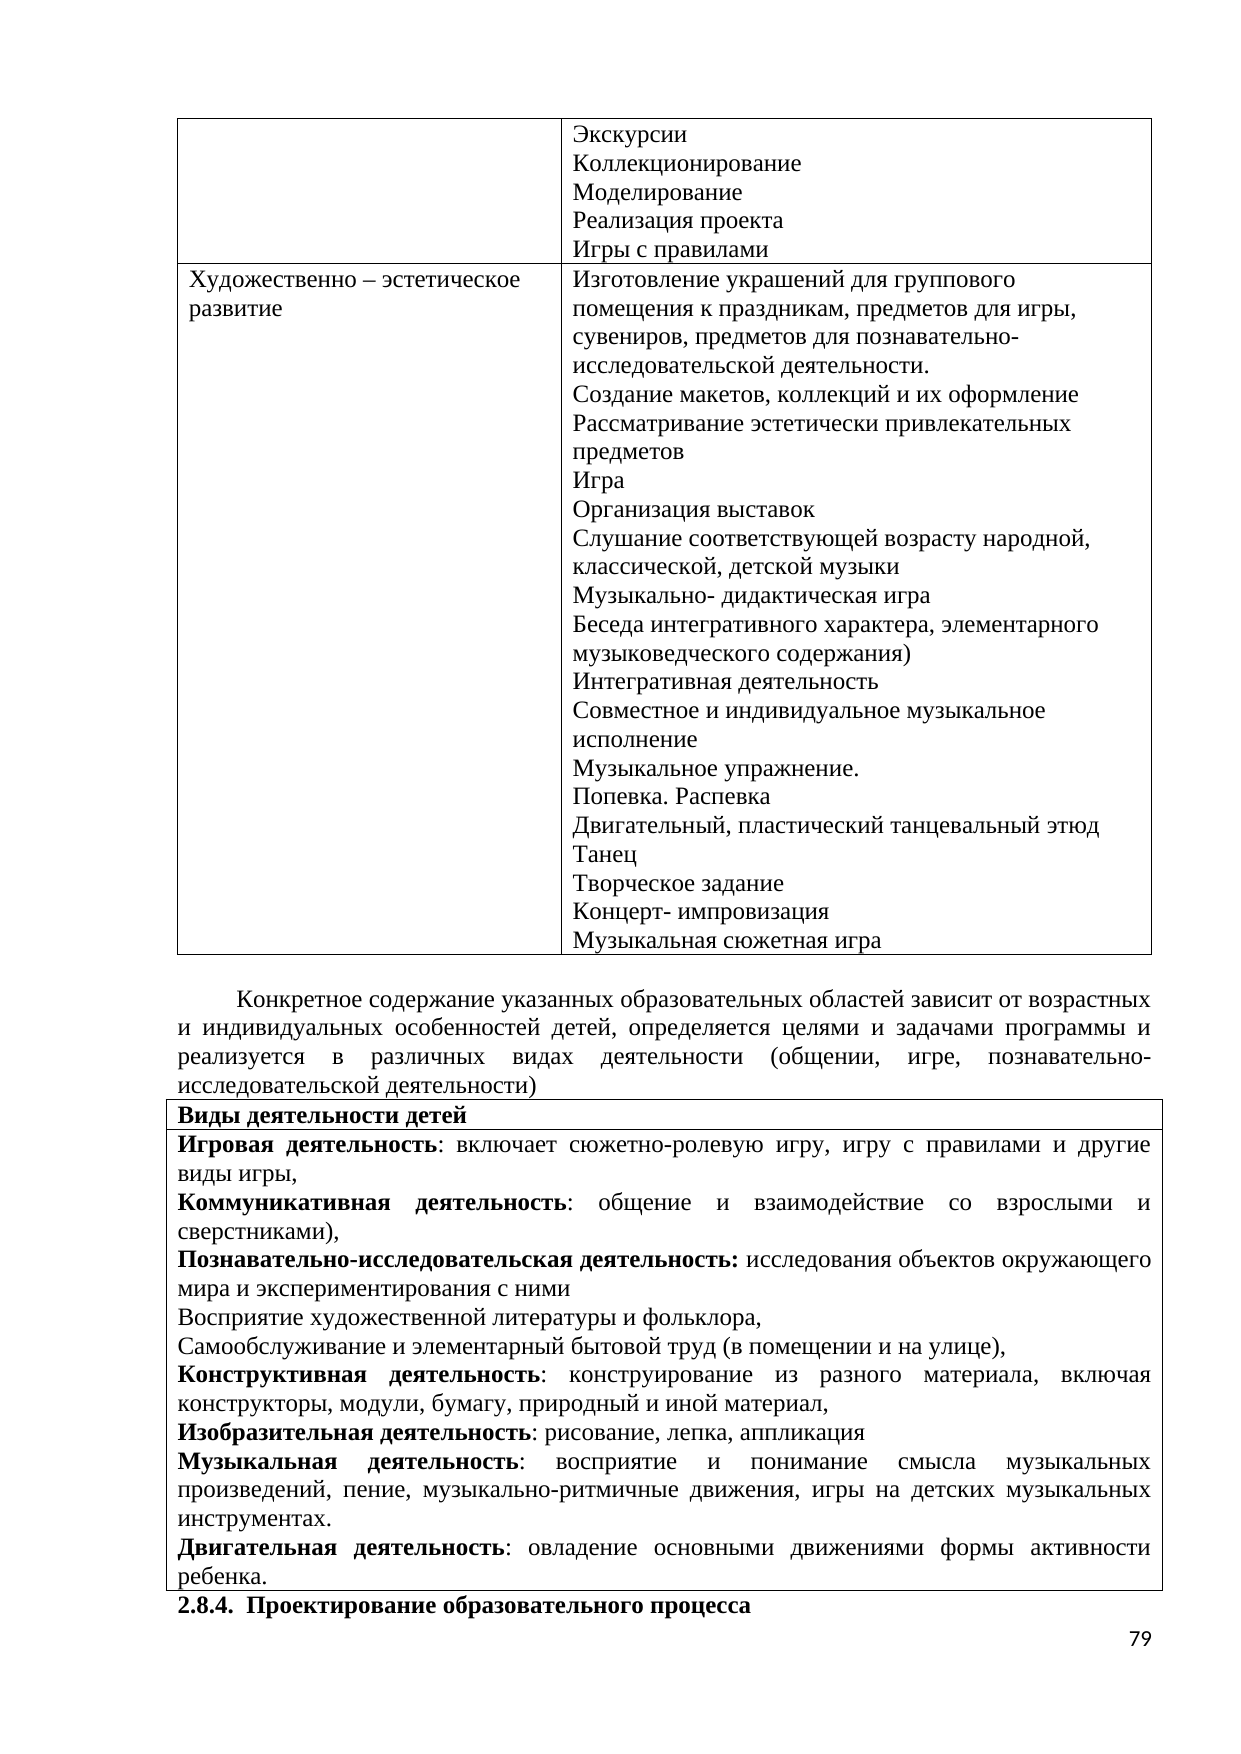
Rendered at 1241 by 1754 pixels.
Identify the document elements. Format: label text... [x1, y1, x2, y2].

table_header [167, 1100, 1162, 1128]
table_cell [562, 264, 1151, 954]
text 2.8.4. Проектирование образовательного процесса [177, 1591, 1152, 1619]
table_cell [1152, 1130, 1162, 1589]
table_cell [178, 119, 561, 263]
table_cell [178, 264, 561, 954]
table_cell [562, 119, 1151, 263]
text Конкретное содержание указанных образовательных областей зависит от возрастных и индивидуальных особенностей детей, определяется целями и задачами программы и реализуется в различных видах деятельности (общении, игре, познавательно-исследовательской деятельности) [177, 984, 1152, 1099]
